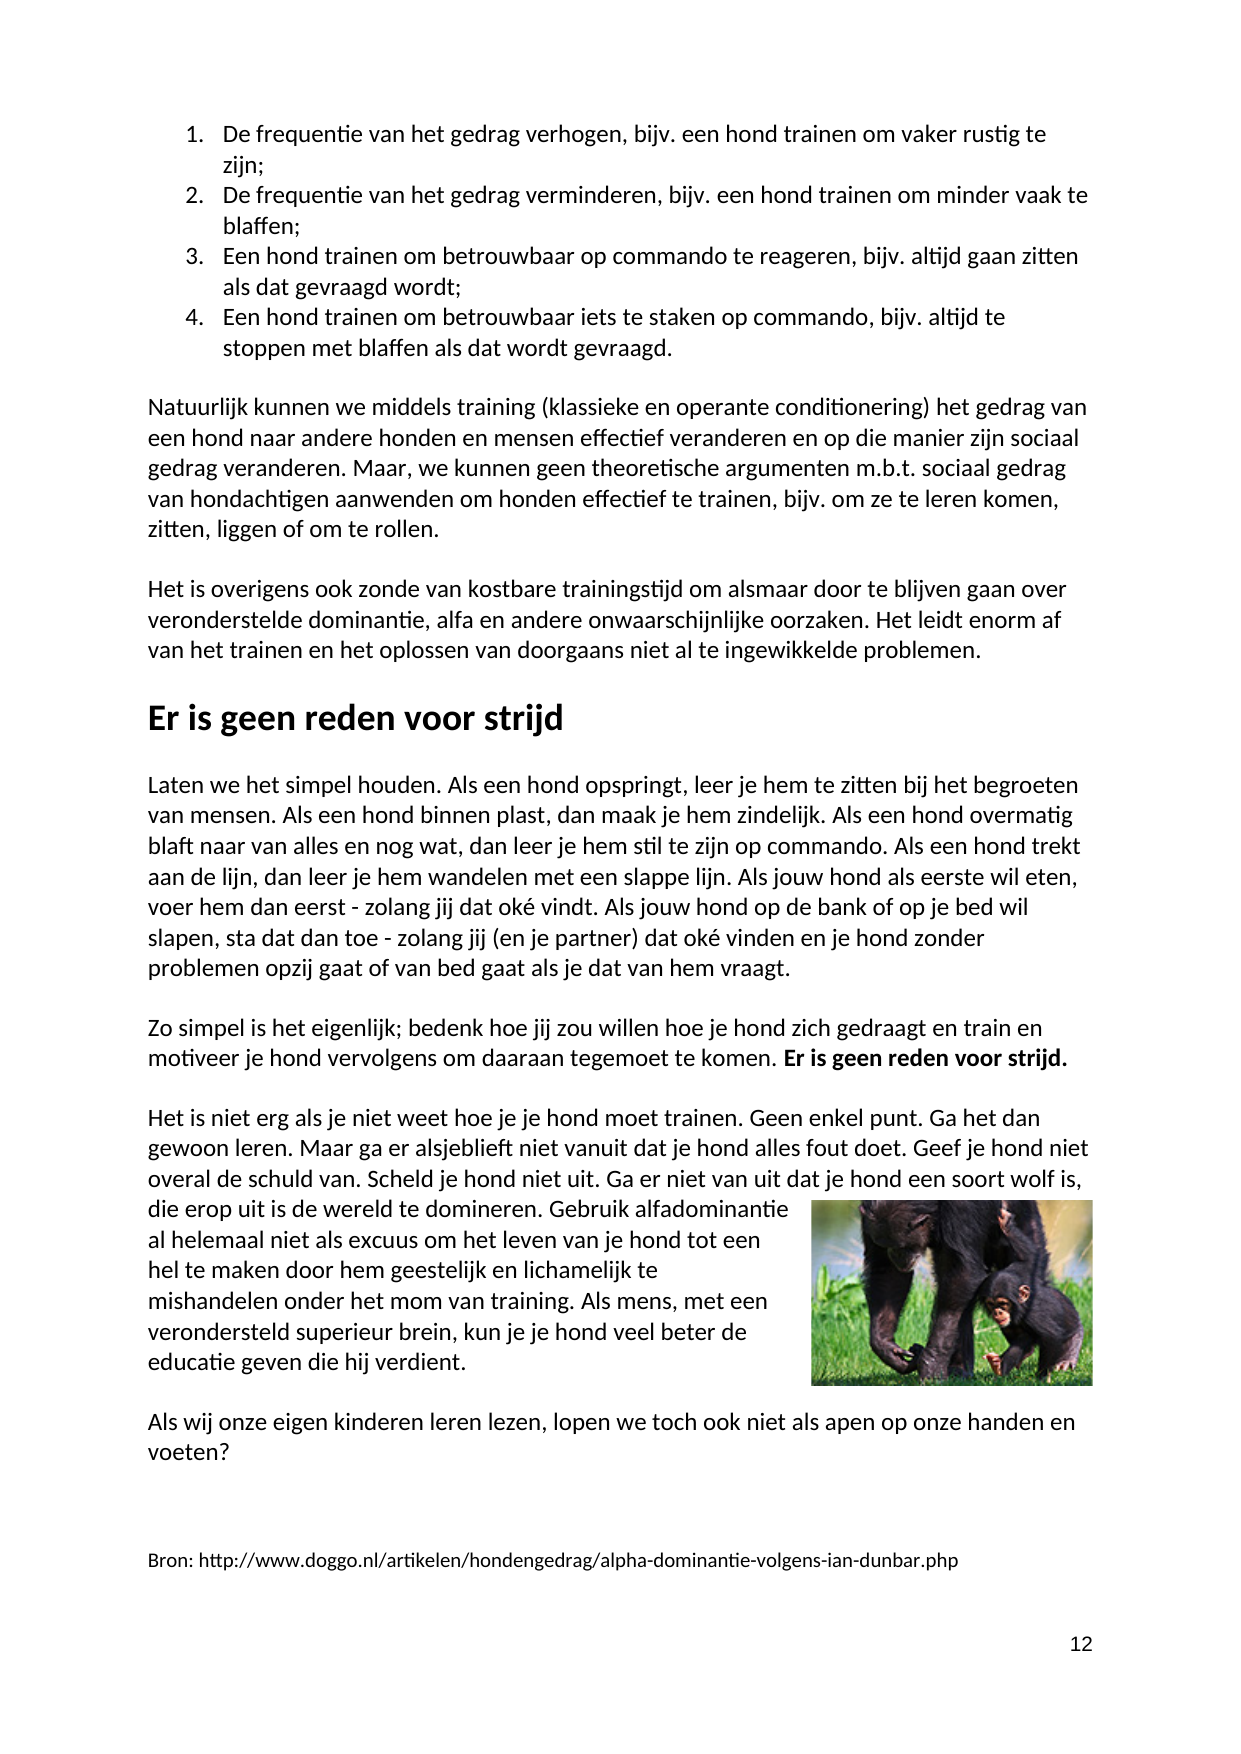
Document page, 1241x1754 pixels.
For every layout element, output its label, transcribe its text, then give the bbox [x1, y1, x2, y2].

list Een hond trainen om betrouwbaar iets te staken op commando, bijv. altijd te stoppen met blaffen als dat wordt gevraagd. [185, 301, 1093, 362]
text Laten we het simpel houden. Als een hond opspringt, leer je hem te zitten bij het begroeten van mensen. Als een hond binnen plast, dan maak je hem zindelijk. Als een hond overmatig blaft naar van alles en nog wat, dan leer je hem stil te zijn op commando. Als een hond trekt aan de lijn, dan leer je hem wandelen met een slappe lijn. Als jouw hond als eerste wil eten, voer hem dan eerst - zolang jij dat oké vindt. Als jouw hond op de bank of op je bed wil slapen, sta dat dan toe - zolang jij (en je partner) dat oké vinden en je hond zonder problemen opzij gaat of van bed gaat als je dat van hem vraagt. [148, 769, 1093, 983]
text Het is overigens ook zonde van kostbare trainingstijd om alsmaar door te blijven gaan over veronderstelde dominantie, alfa en andere onwaarschijnlijke oorzaken. Het leidt enorm af van het trainen en het oplossen van doorgaans niet al te ingewikkelde problemen. [148, 573, 1093, 665]
text Natuurlijk kunnen we middels training (klassieke en operante conditionering) het gedrag van een hond naar andere honden en mensen effectief veranderen en op die manier zijn sociaal gedrag veranderen. Maar, we kunnen geen theoretische argumenten m.b.t. sociaal gedrag van hondachtigen aanwenden om honden effectief te trainen, bijv. om ze te leren komen, zitten, liggen of om te rollen. [148, 392, 1093, 544]
text Bron: http://www.doggo.nl/artikelen/hondengedrag/alpha-dominantie-volgens-ian-dunbar.php [148, 1547, 1093, 1572]
text Het is niet erg als je niet weet hoe je je hond moet trainen. Geen enkel punt. Ga het dan gewoon leren. Maar ga er alsjeblieft niet vanuit dat je hond alles fout doet. Geef je hond niet overal de schuld van. Scheld je hond niet uit. Ga er niet van uit dat je hond een soort wolf is, die erop uit is de wereld te domineren. Gebruik alfadominantie al helemaal niet als excuus om het leven van je hond tot een hel te maken door hem geestelijk en lichamelijk te mishandelen onder het mom van training. Als mens, met een verondersteld superieur brein, kun je je hond veel beter de educatie geven die hij verdient. [148, 1102, 1093, 1377]
picture [811, 1200, 1093, 1386]
text Zo simpel is het eigenlijk; bedenk hoe jij zou willen hoe je hond zich gedraagt en train en motiveer je hond vervolgens om daaraan tegemoet te komen. Er is geen reden voor strijd. [148, 1012, 1093, 1073]
list De frequentie van het gedrag verhogen, bijv. een hond trainen om vaker rustig te zijn; [185, 118, 1093, 179]
text Als wij onze eigen kinderen leren lezen, lopen we toch ook niet als apen op onze handen en voeten? [148, 1406, 1093, 1467]
text Er is geen reden voor strijd [148, 694, 1093, 740]
list Een hond trainen om betrouwbaar op commando te reageren, bijv. altijd gaan zitten als dat gevraagd wordt; [185, 240, 1093, 301]
list De frequentie van het gedrag verminderen, bijv. een hond trainen om minder vaak te blaffen; [185, 179, 1093, 240]
